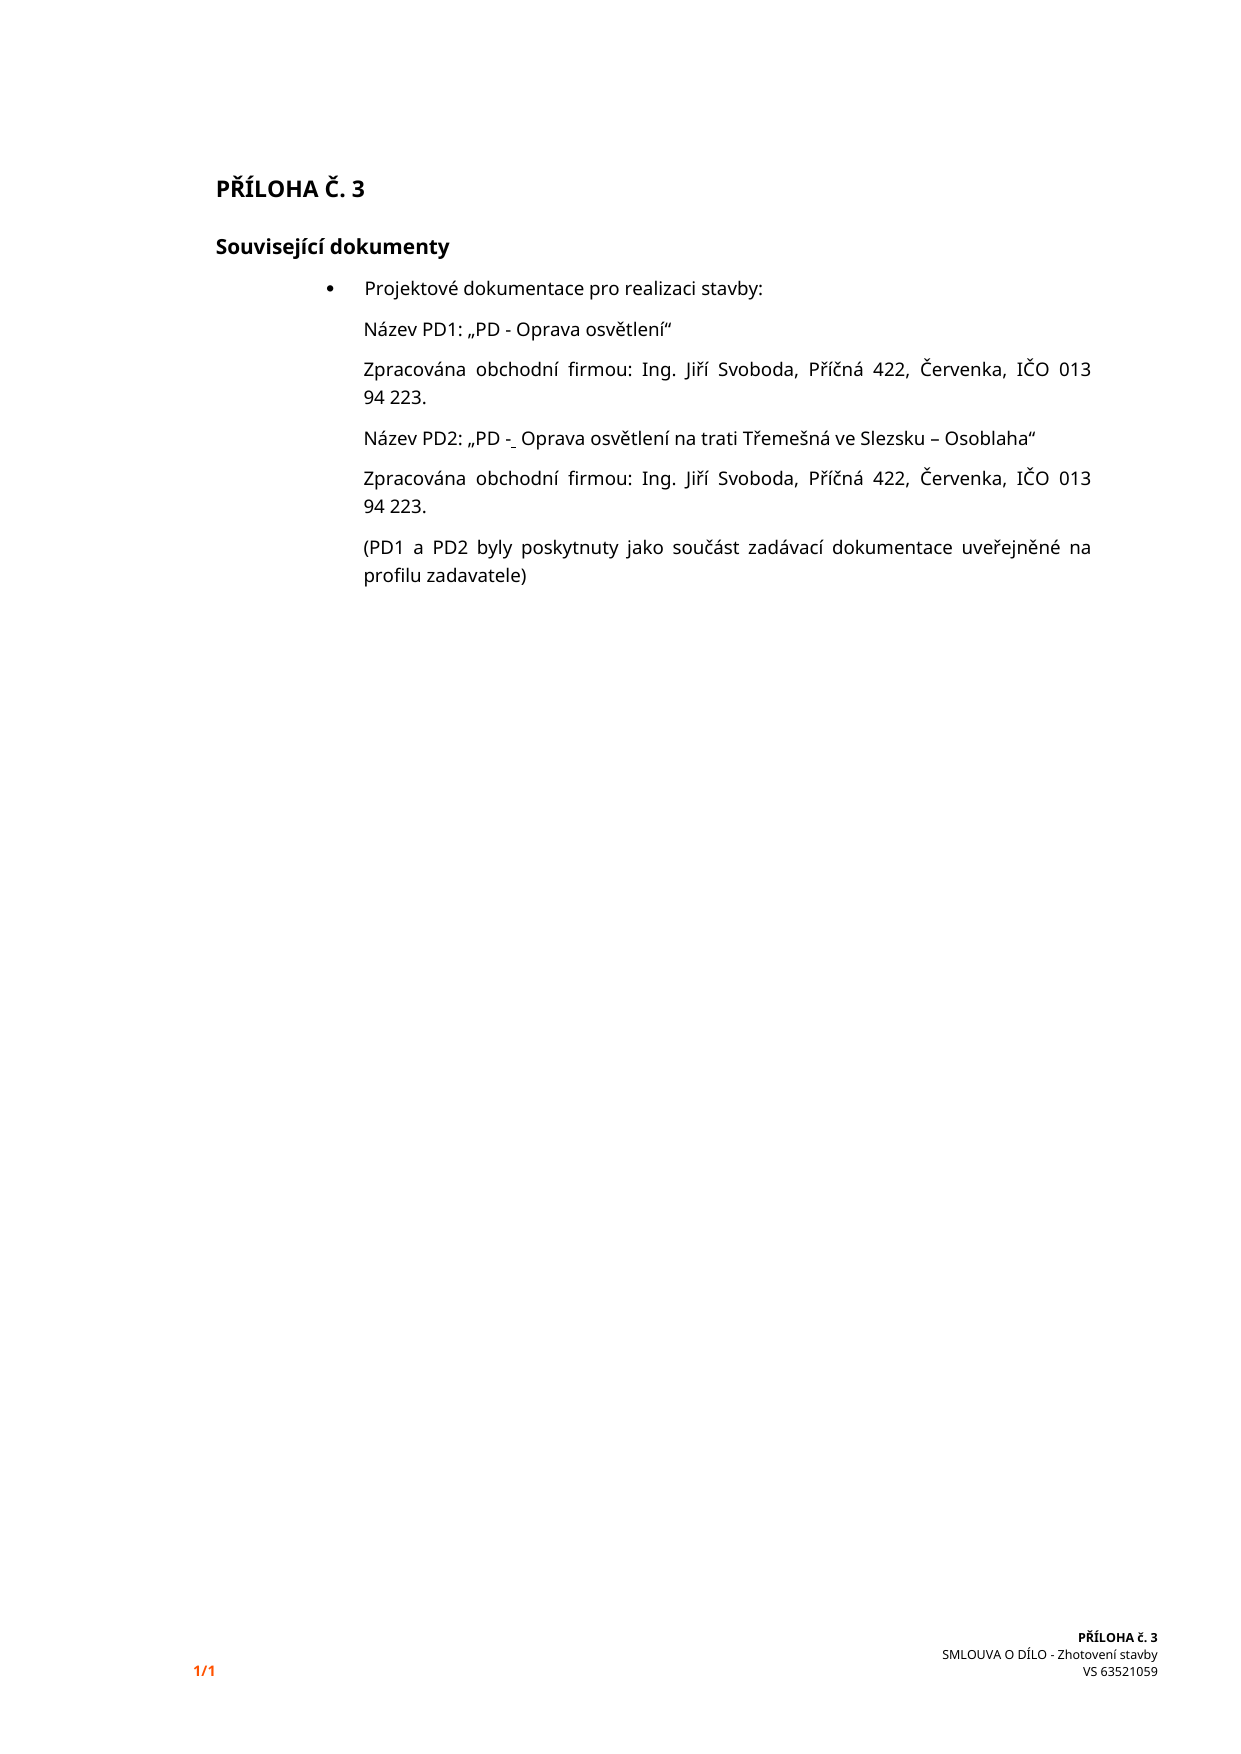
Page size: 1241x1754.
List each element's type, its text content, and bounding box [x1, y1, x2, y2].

list Název PD2: „PD - Oprava osvětlení na trati Třemešná ve Slezsku – Osoblaha“ [363, 425, 1093, 451]
text Zpracována obchodní firmou: Ing. Jiří Svoboda, Příčná 422, Červenka, IČO 013 94 223. [363, 466, 1093, 519]
list Název PD1: „PD - Oprava osvětlení“ [363, 316, 1093, 342]
list Projektové dokumentace pro realizaci stavby: [327, 276, 1093, 301]
text Příloha č. 3 [216, 172, 1093, 204]
text (PD1 a PD2 byly poskytnuty jako součást zadávací dokumentace uveřejněné na profilu zadavatele) [363, 534, 1093, 588]
text Zpracována obchodní firmou: Ing. Jiří Svoboda, Příčná 422, Červenka, IČO 013 94 223. [363, 357, 1093, 410]
text Související dokumenty [216, 232, 1093, 260]
